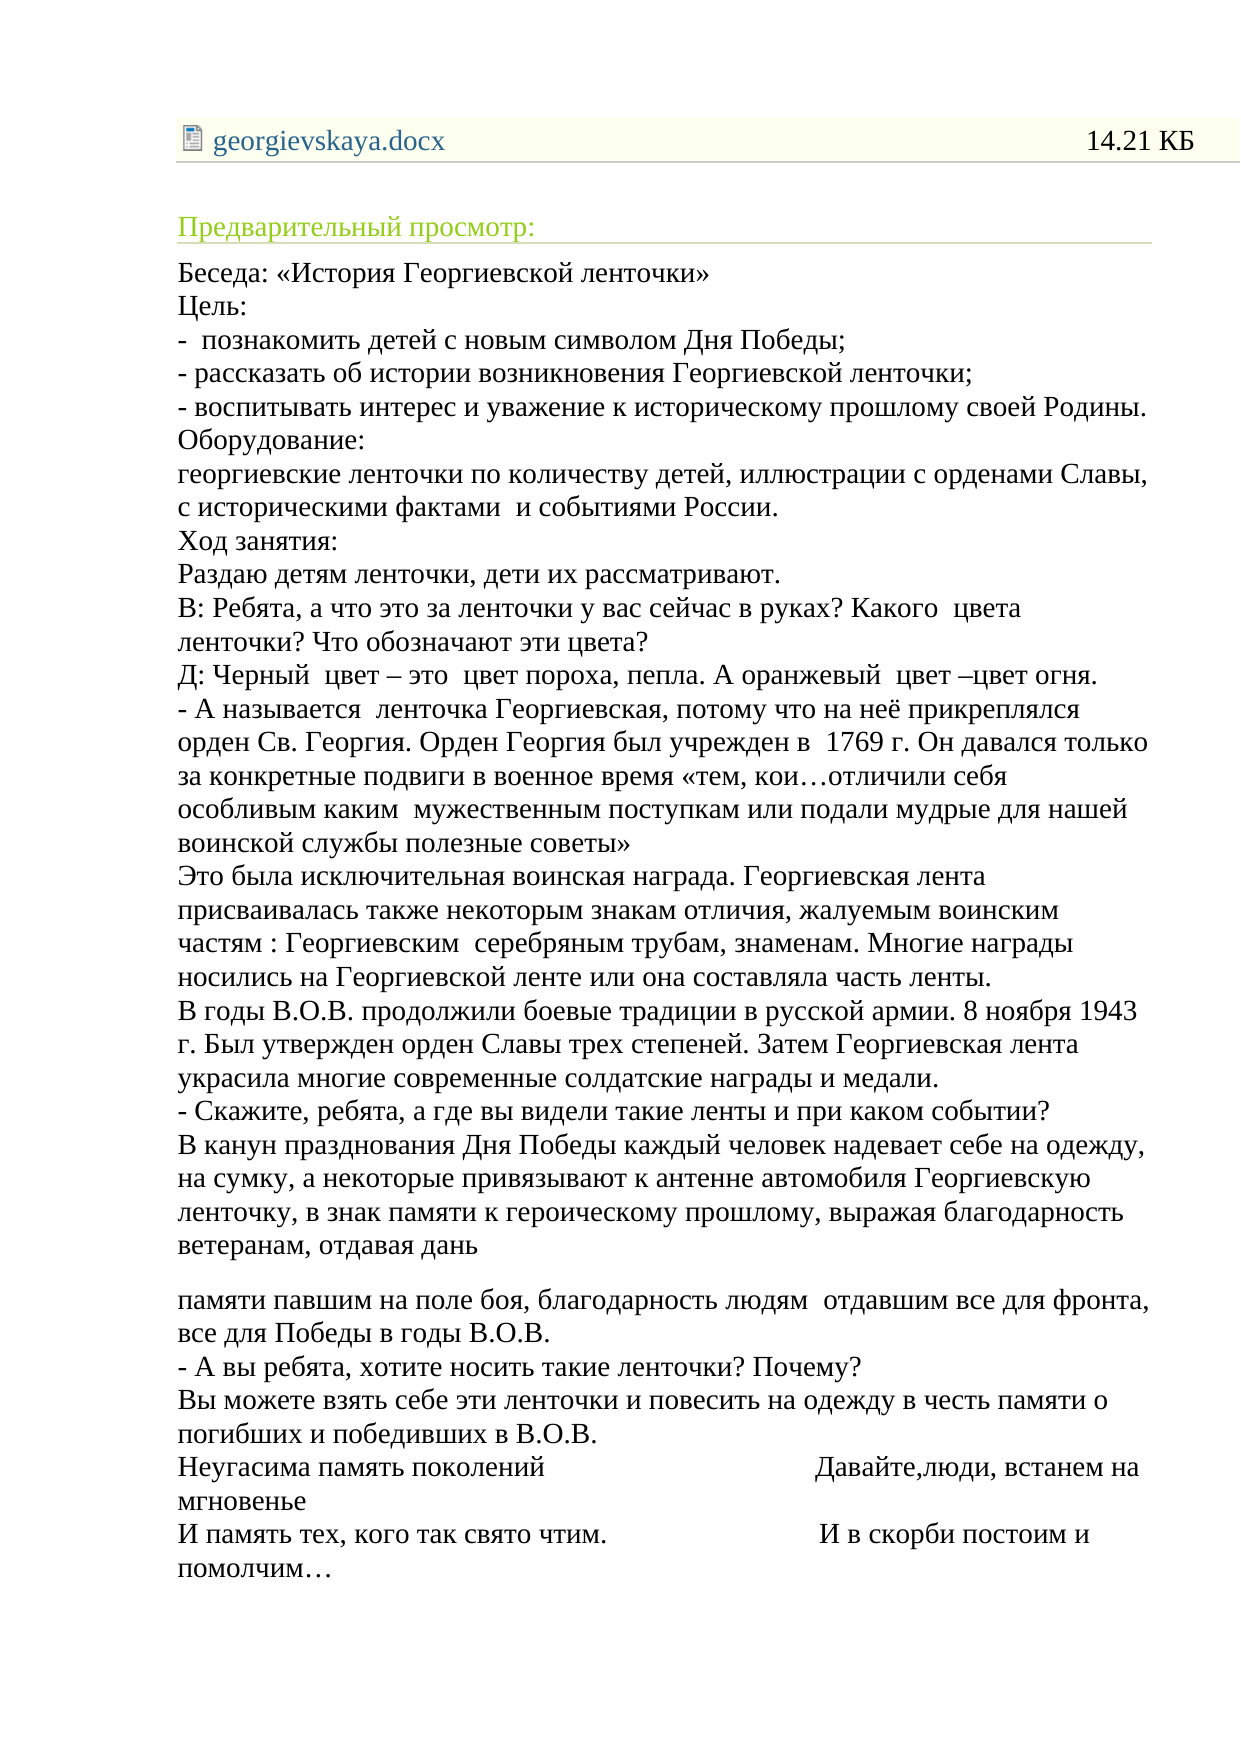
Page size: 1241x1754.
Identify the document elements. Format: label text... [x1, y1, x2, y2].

text Это была исключительная воинская награда. Георгиевская лента присваивалась также некоторым знакам отличия, жалуемым воинским частям : Георгиевским серебряным трубам, знаменам. Многие награды носились на Георгиевской ленте или она составляла часть ленты. [177, 858, 1152, 993]
text И память тех, кого так свято чтим. И в скорби постоим и помолчим… [177, 1517, 1152, 1584]
text Неугасима память поколений Давайте,люди, встанем на мгновенье [177, 1449, 1152, 1517]
text В годы В.О.В. продолжили боевые традиции в русской армии. 8 ноября 1943 г. Был утвержден орден Славы трех степеней. Затем Георгиевская лента украсила многие современные солдатские награды и медали. [177, 993, 1152, 1093]
text Д: Черный цвет – это цвет пороха, пепла. А оранжевый цвет –цвет огня. [177, 657, 1152, 691]
text Беседа: «История Георгиевской ленточки» [177, 255, 1152, 288]
picture [180, 125, 206, 151]
text В канун празднования Дня Победы каждый человек надевает себе на одежду, на сумку, а некоторые привязывают к антенне автомобиля Георгиевскую ленточку, в знак памяти к героическому прошлому, выражая благодарность ветеранам, отдавая дань [177, 1127, 1152, 1261]
text георгиевские ленточки по количеству детей, иллюстрации с орденами Славы, с историческими фактами и событиями России. [177, 456, 1152, 523]
table_header georgievskaya.docx [176, 118, 1081, 161]
text - Скажите, ребята, а где вы видели такие ленты и при каком событии? [177, 1093, 1152, 1127]
text Раздаю детям ленточки, дети их рассматривают. [177, 557, 1152, 590]
text - А называется ленточка Георгиевская, потому что на неё прикреплялся орден Св. Георгия. Орден Георгия был учрежден в 1769 г. Он давался только за конкретные подвиги в военное время «тем, кои…отличили себя особливым каким мужественным поступкам или подали мудрые для нашей воинской службы полезные советы» [177, 691, 1152, 858]
text В: Ребята, а что это за ленточки у вас сейчас в руках? Какого цвета ленточки? Что обозначают эти цвета? [177, 590, 1152, 657]
text - А вы ребята, хотите носить такие ленточки? Почему? [177, 1349, 1152, 1382]
text Предварительный просмотр: [177, 209, 1152, 242]
text Оборудование: [177, 422, 1152, 456]
text Ход занятия: [177, 523, 1152, 557]
text Цель: [177, 288, 1152, 322]
text - рассказать об истории возникновения Георгиевской ленточки; [177, 355, 1152, 389]
table_header 14.21 КБ [1081, 118, 1240, 161]
text - воспитывать интерес и уважение к историческому прошлому своей Родины. [177, 389, 1152, 422]
text - познакомить детей с новым символом Дня Победы; [177, 322, 1152, 355]
text Вы можете взять себе эти ленточки и повесить на одежду в честь памяти о погибших и победивших в В.О.В. [177, 1382, 1152, 1449]
text памяти павшим на поле боя, благодарность людям отдавшим все для фронта, все для Победы в годы В.О.В. [177, 1282, 1152, 1349]
